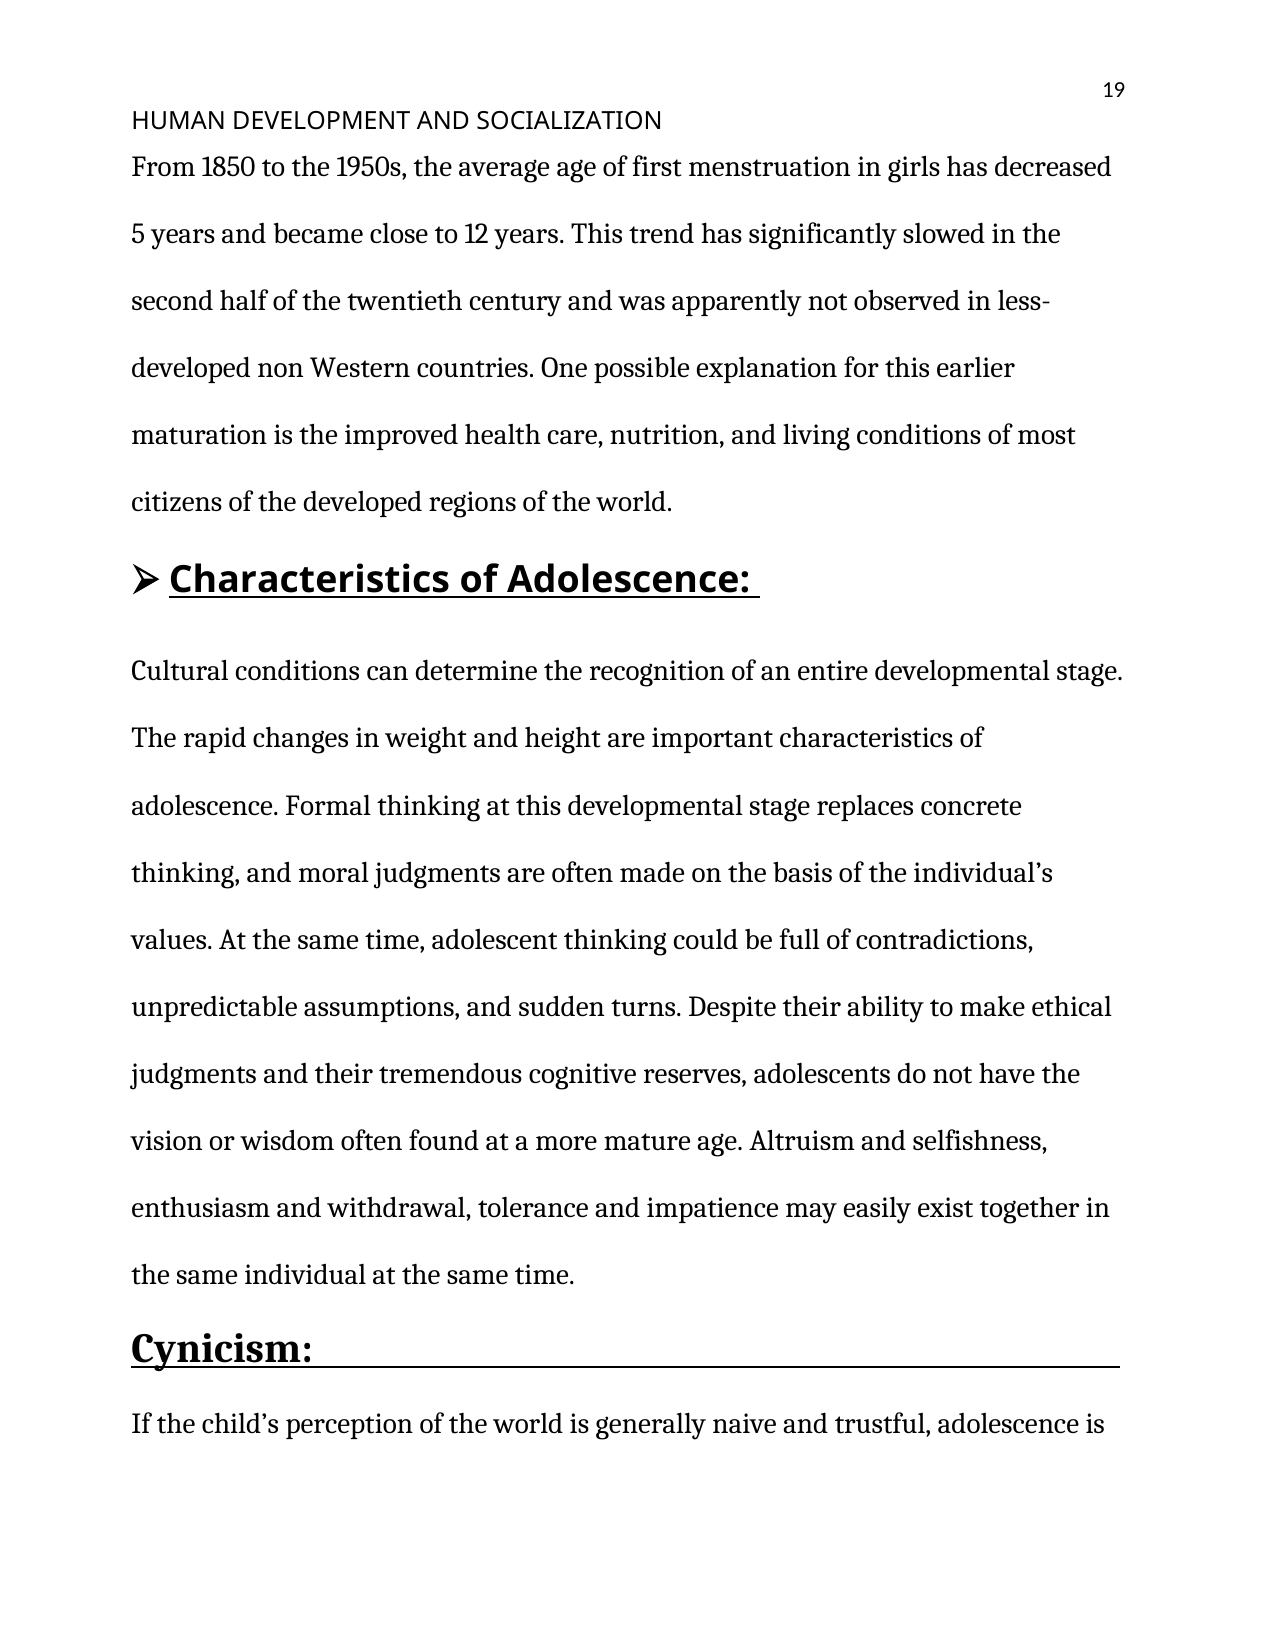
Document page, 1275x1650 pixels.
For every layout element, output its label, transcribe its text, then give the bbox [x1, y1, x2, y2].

list From 1850 to the 1950s, the average age of first menstruation in girls has decreased 5 years and became close to 12 years. This trend has significantly slowed in the second half of the twentieth century and was apparently not observed in less-developed non Western countries. One possible explanation for this earlier maturation is the improved health care, nutrition, and living conditions of most citizens of the developed regions of the world. [131, 150, 1125, 519]
text Cultural conditions can determine the recognition of an entire developmental stage. The rapid changes in weight and height are important characteristics of adolescence. Formal thinking at this developmental stage replaces concrete thinking, and moral judgments are often made on the basis of the individual’s values. At the same time, adolescent thinking could be full of contradictions, unpredictable assumptions, and sudden turns. Despite their ability to make ethical judgments and their tremendous cognitive reserves, adolescents do not have the vision or wisdom often found at a more mature age. Altruism and selfishness, enthusiasm and withdrawal, tolerance and impatience may easily exist together in the same individual at the same time. [131, 654, 1125, 1292]
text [131, 1325, 1125, 1440]
list Characteristics of Adolescence: [131, 552, 1125, 603]
